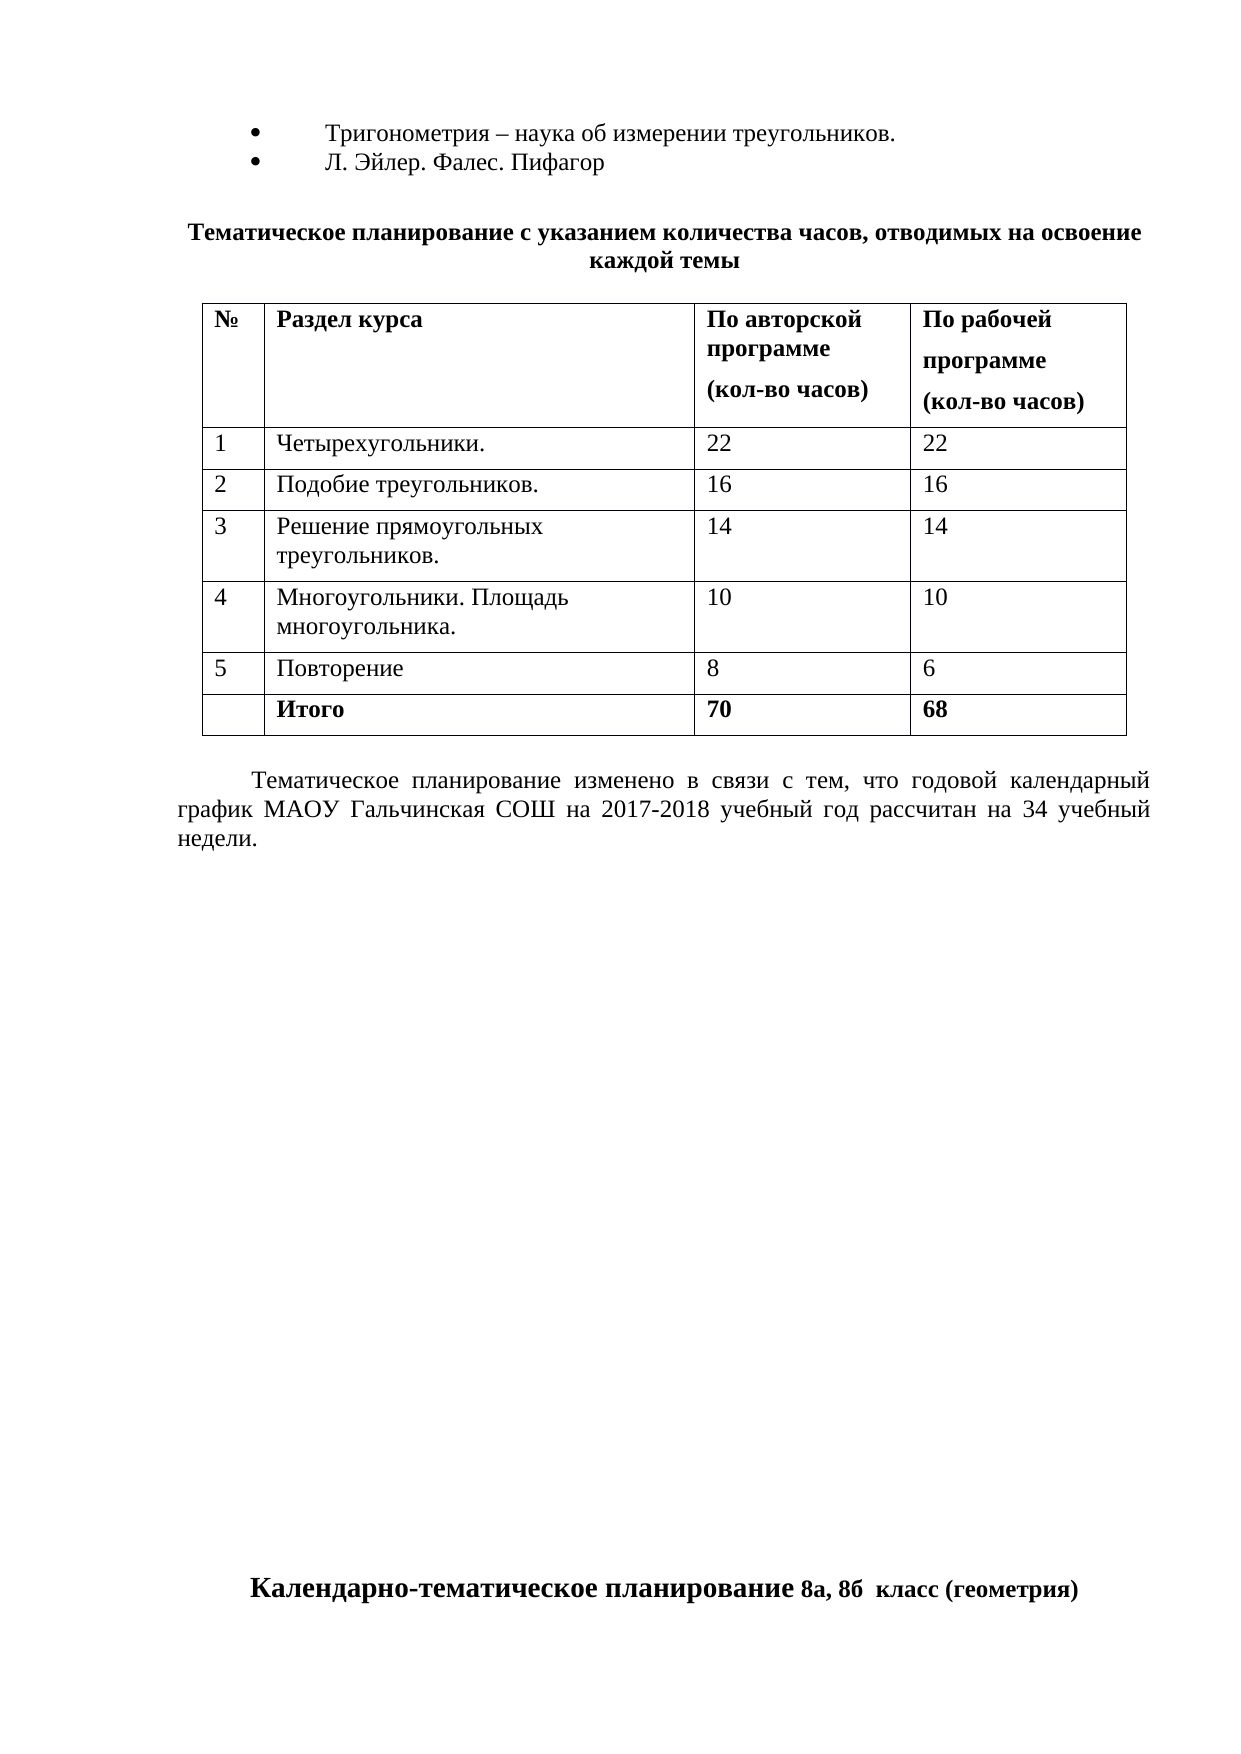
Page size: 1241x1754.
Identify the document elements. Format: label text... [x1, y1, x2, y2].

list Тригонометрия – наука об измерении треугольников. [177, 118, 1152, 147]
table_header № [203, 304, 264, 427]
text Календарно-тематическое планирование 8а, 8б класс (геометрия) [177, 1570, 1152, 1604]
table_cell 16 [911, 470, 1126, 510]
table_header Раздел курса [265, 304, 694, 427]
table_cell 68 [911, 695, 1126, 735]
table_cell Четырехугольники. [265, 428, 694, 468]
table_cell 6 [911, 653, 1126, 693]
table_cell Многоугольники. Площадь многоугольника. [265, 582, 694, 652]
table_cell 8 [695, 653, 910, 693]
text Тематическое планирование с указанием количества часов, отводимых на освоение каждой темы [177, 217, 1152, 274]
table_cell Итого [265, 695, 694, 735]
table_cell 14 [695, 511, 910, 581]
table_cell 16 [695, 470, 910, 510]
table_cell 14 [911, 511, 1126, 581]
table_cell 22 [911, 428, 1126, 468]
table_cell 3 [203, 511, 264, 581]
table_cell 70 [695, 695, 910, 735]
table_cell Подобие треугольников. [265, 470, 694, 510]
table_cell 5 [203, 653, 264, 693]
table_cell 2 [203, 470, 264, 510]
table_cell [203, 695, 264, 735]
text Тематическое планирование изменено в связи с тем, что годовой календарный график МАОУ Гальчинская СОШ на 2017-2018 учебный год рассчитан на 34 учебный недели. [177, 765, 1152, 851]
list Л. Эйлер. Фалес. Пифагор [177, 147, 1152, 176]
table_cell 22 [695, 428, 910, 468]
table_cell Решение прямоугольных треугольников. [265, 511, 694, 581]
table_cell Повторение [265, 653, 694, 693]
table_cell 10 [911, 582, 1126, 652]
table_header По рабочей программе (кол-во часов) [911, 304, 1126, 427]
table_header По авторской программе (кол-во часов) [695, 304, 910, 427]
table_cell 4 [203, 582, 264, 652]
table_cell 10 [695, 582, 910, 652]
table_cell 1 [203, 428, 264, 468]
